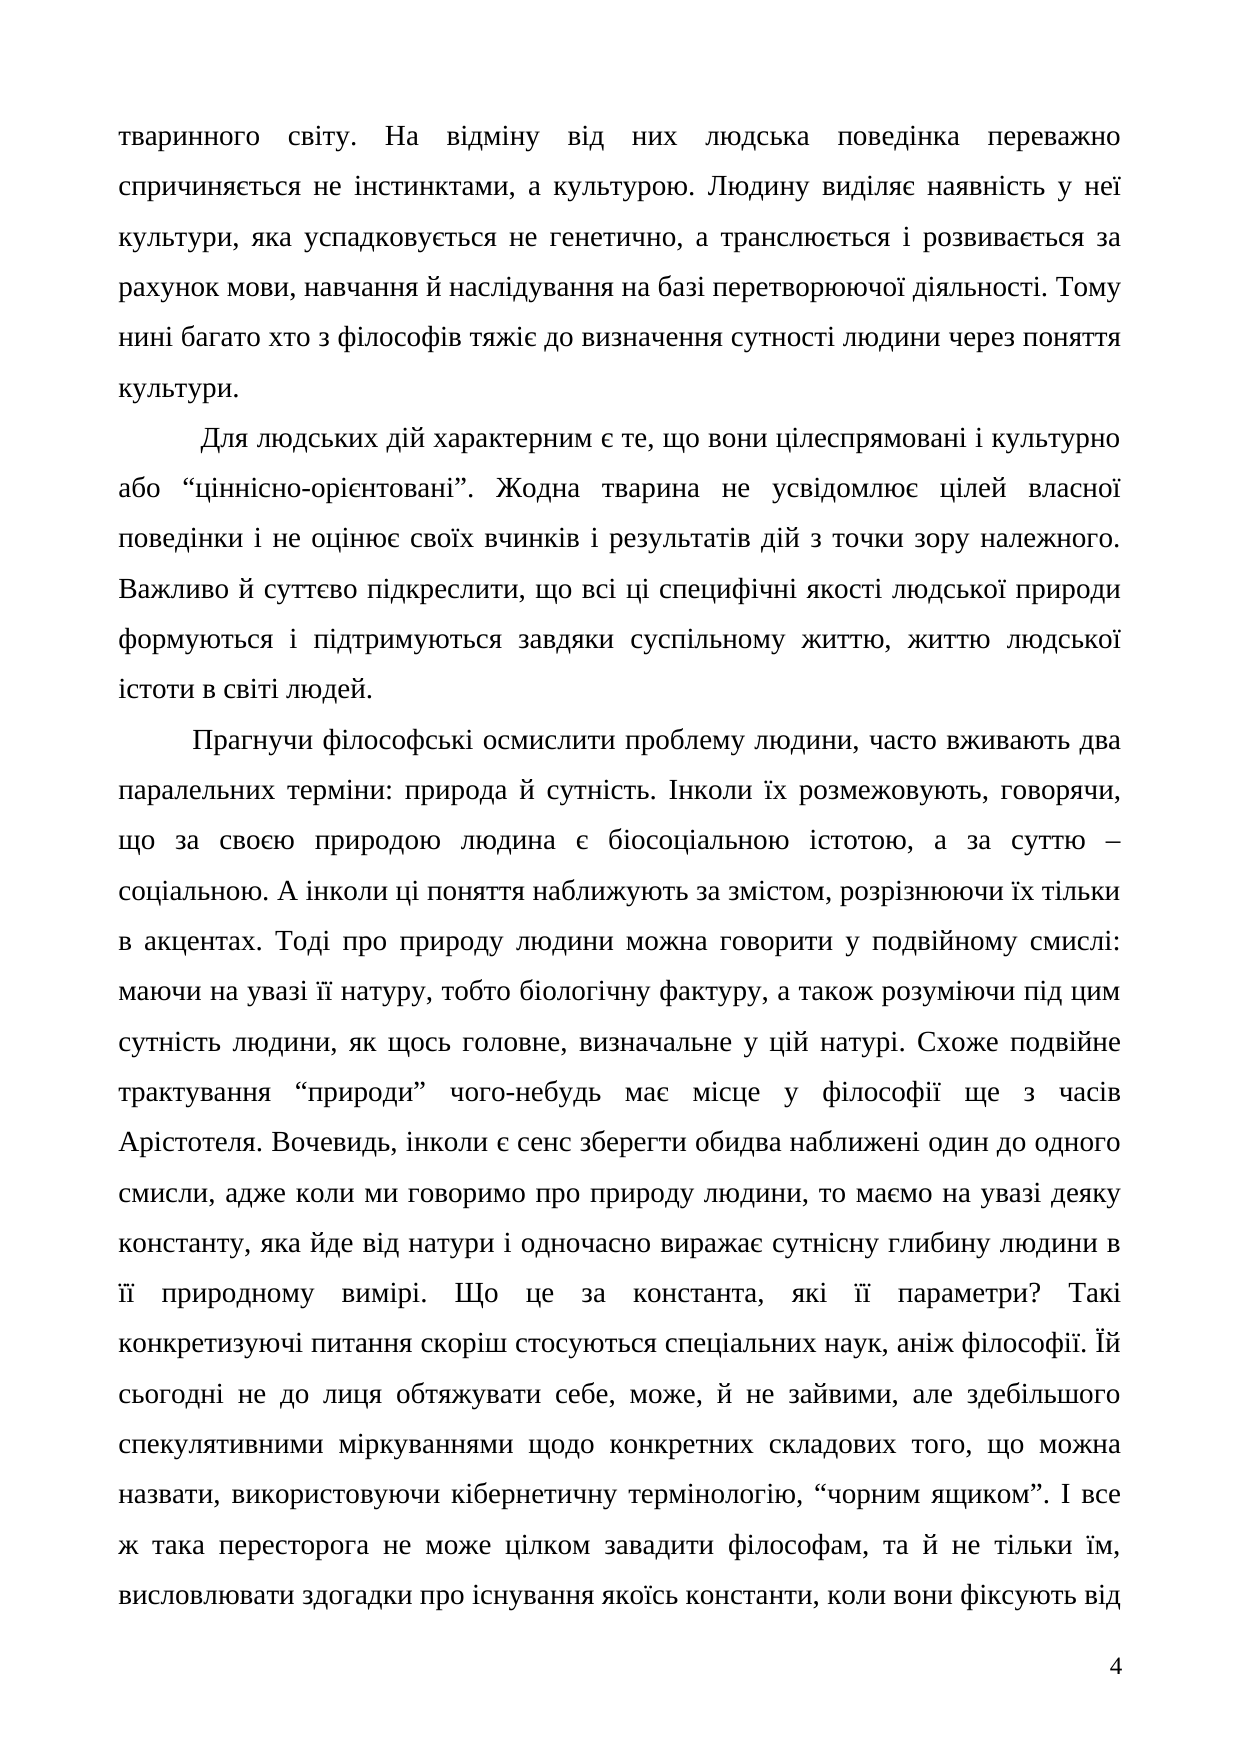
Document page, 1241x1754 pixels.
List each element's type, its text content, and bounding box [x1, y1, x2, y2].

text Для людських дій характерним є те, що вони цілеспрямовані і культурно або “ціннісно-орієнтовані”. Жодна тварина не усвідомлює цілей власної поведінки і не оцінює своїх вчинків і результатів дій з точки зору належного. Важливо й суттєво підкреслити, що всі ці специфічні якості людської природи формуються і підтримуються завдяки суспільному життю, життю людської істоти в світі людей. [118, 420, 1122, 705]
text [118, 722, 1122, 1611]
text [118, 118, 1122, 403]
